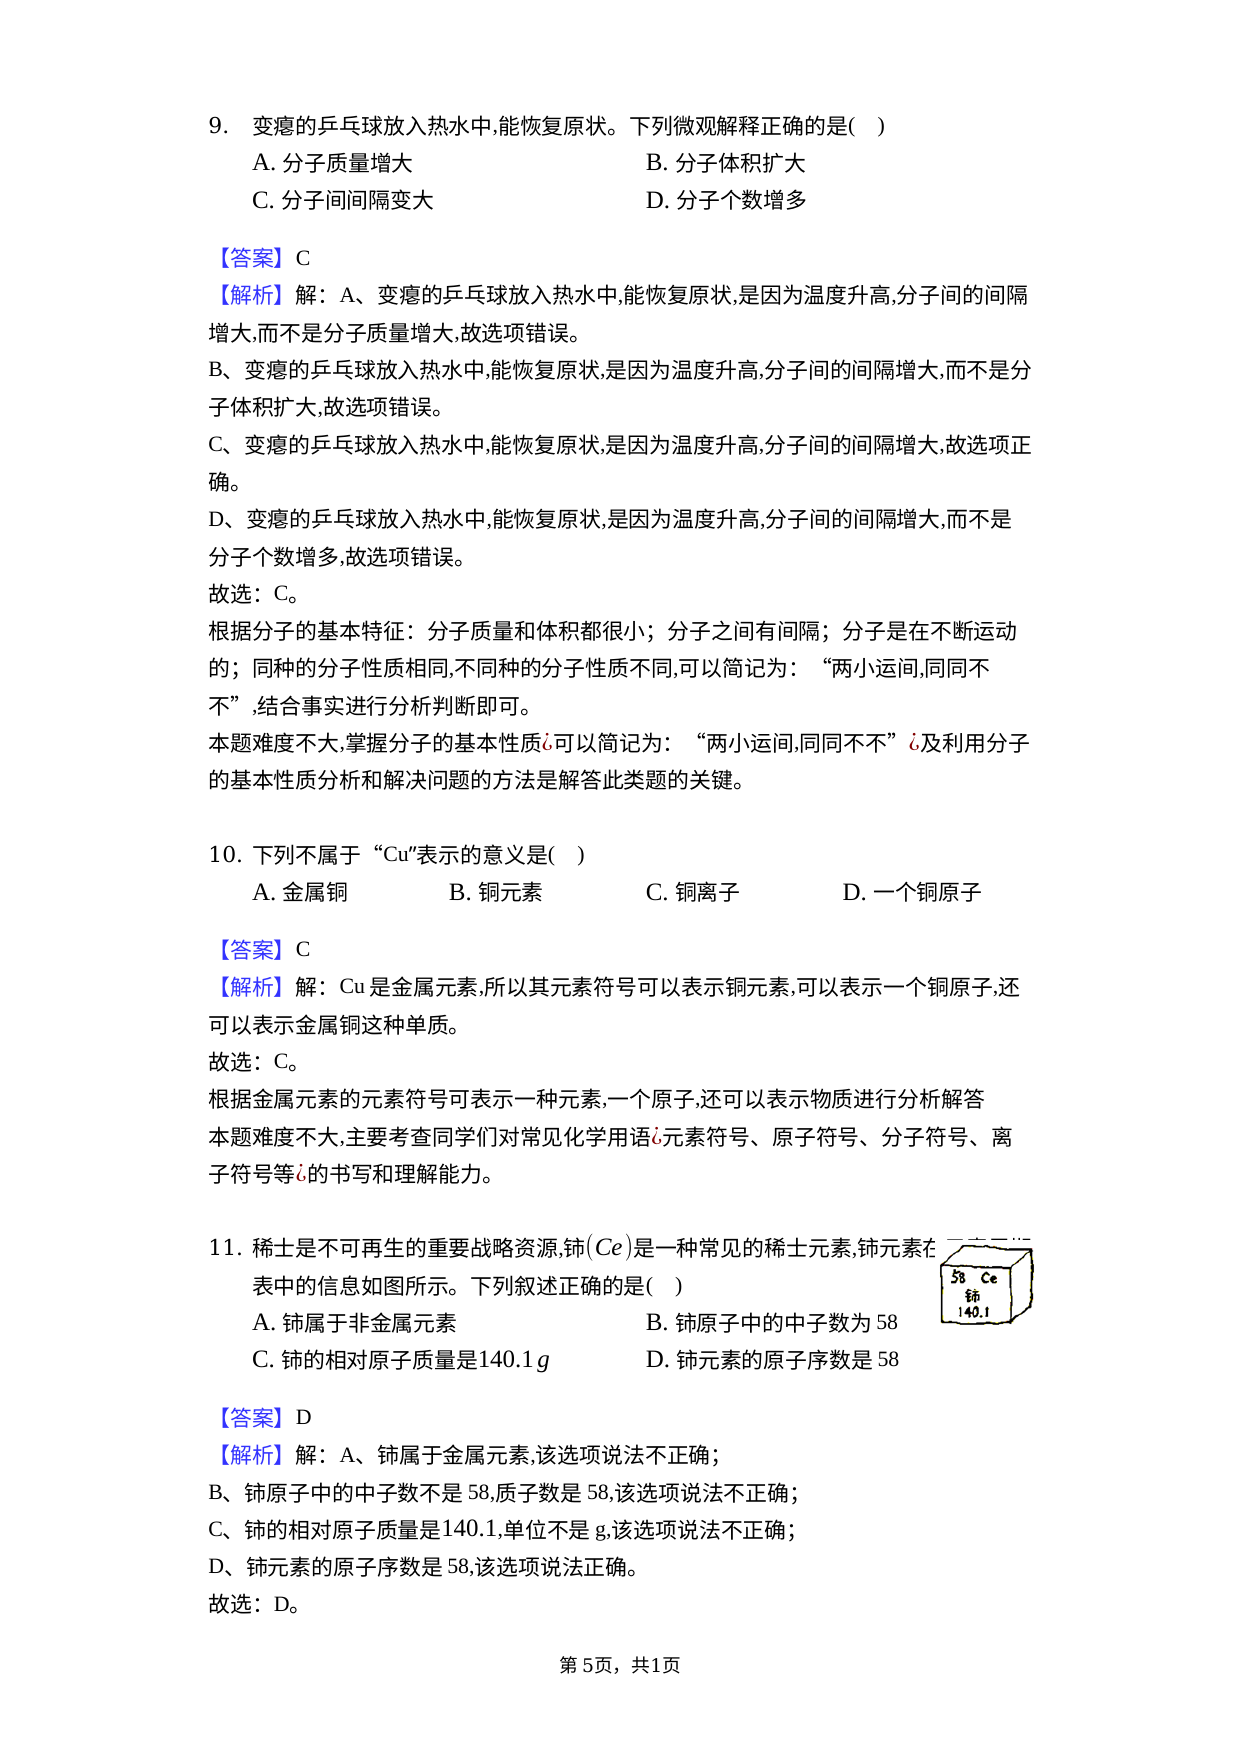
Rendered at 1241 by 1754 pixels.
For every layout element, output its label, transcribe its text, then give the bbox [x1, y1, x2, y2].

picture [935, 1240, 1037, 1327]
list A. 分子质量增大 B. 分子体积扩大 C. 分子间间隔变大 D. 分子个数增多 [252, 146, 1032, 215]
list 【答案】C [208, 933, 1032, 965]
list 【答案】C [208, 241, 1032, 273]
list 【解析】解：A、变瘪的乒乓球放入热水中,能恢复原状,是因为温度升高,分子间的间隔增大,而不是分子质量增大,故选项错误。 B、变瘪的乒乓球放入热水中,能恢复原状,是因为温度升高,分子间的间隔增大,而不是分子体积扩大,故选项错误。 C、变瘪的乒乓球放入热水中,能恢复原状,是因为温度升高,分子间的间隔增大,故选项正确。 D、变瘪的乒乓球放入热水中,能恢复原状,是因为温度升高,分子间的间隔增大,而不是分子个数增多,故选项错误。 故选：C。 根据分子的基本特征：分子质量和体积都很小；分子之间有间隔；分子是在不断运动的；同种的分子性质相同,不同种的分子性质不同,可以简记为：“两小运间,同同不不”,结合事实进行分析判断即可。 本题难度不大,掌握分子的基本性质可以简记为：“两小运间,同同不不”及利用分子的基本性质分析和解决问题的方法是解答此类题的关键。 [208, 278, 1032, 833]
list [208, 1438, 1032, 1619]
list 【解析】解：Cu是金属元素,所以其元素符号可以表示铜元素,可以表示一个铜原子,还可以表示金属铜这种单质。 故选：C。 根据金属元素的元素符号可表示一种元素,一个原子,还可以表示物质进行分析解答 本题难度不大,主要考查同学们对常见化学用语元素符号、原子符号、分子符号、离子符号等的书写和理解能力。 [208, 970, 1032, 1226]
list 下列不属于“Cu”表示的意义是( ) [208, 837, 1032, 870]
list A. 金属铜 B. 铜元素 C. 铜离子 D. 一个铜原子 [252, 875, 1032, 907]
list A. 铈属于非金属元素 B. 铈原子中的中子数为58 C. 铈的相对原子质量是 D. 铈元素的原子序数是58 [252, 1305, 1032, 1375]
list 变瘪的乒乓球放入热水中,能恢复原状。下列微观解释正确的是( ) [208, 108, 1032, 141]
list 稀士是不可再生的重要战略资源,铈是一种常见的稀士元素,铈元素在元素周期表中的信息如图所示。下列叙述正确的是( ) [208, 1231, 1032, 1301]
list 【答案】D [208, 1401, 1032, 1433]
